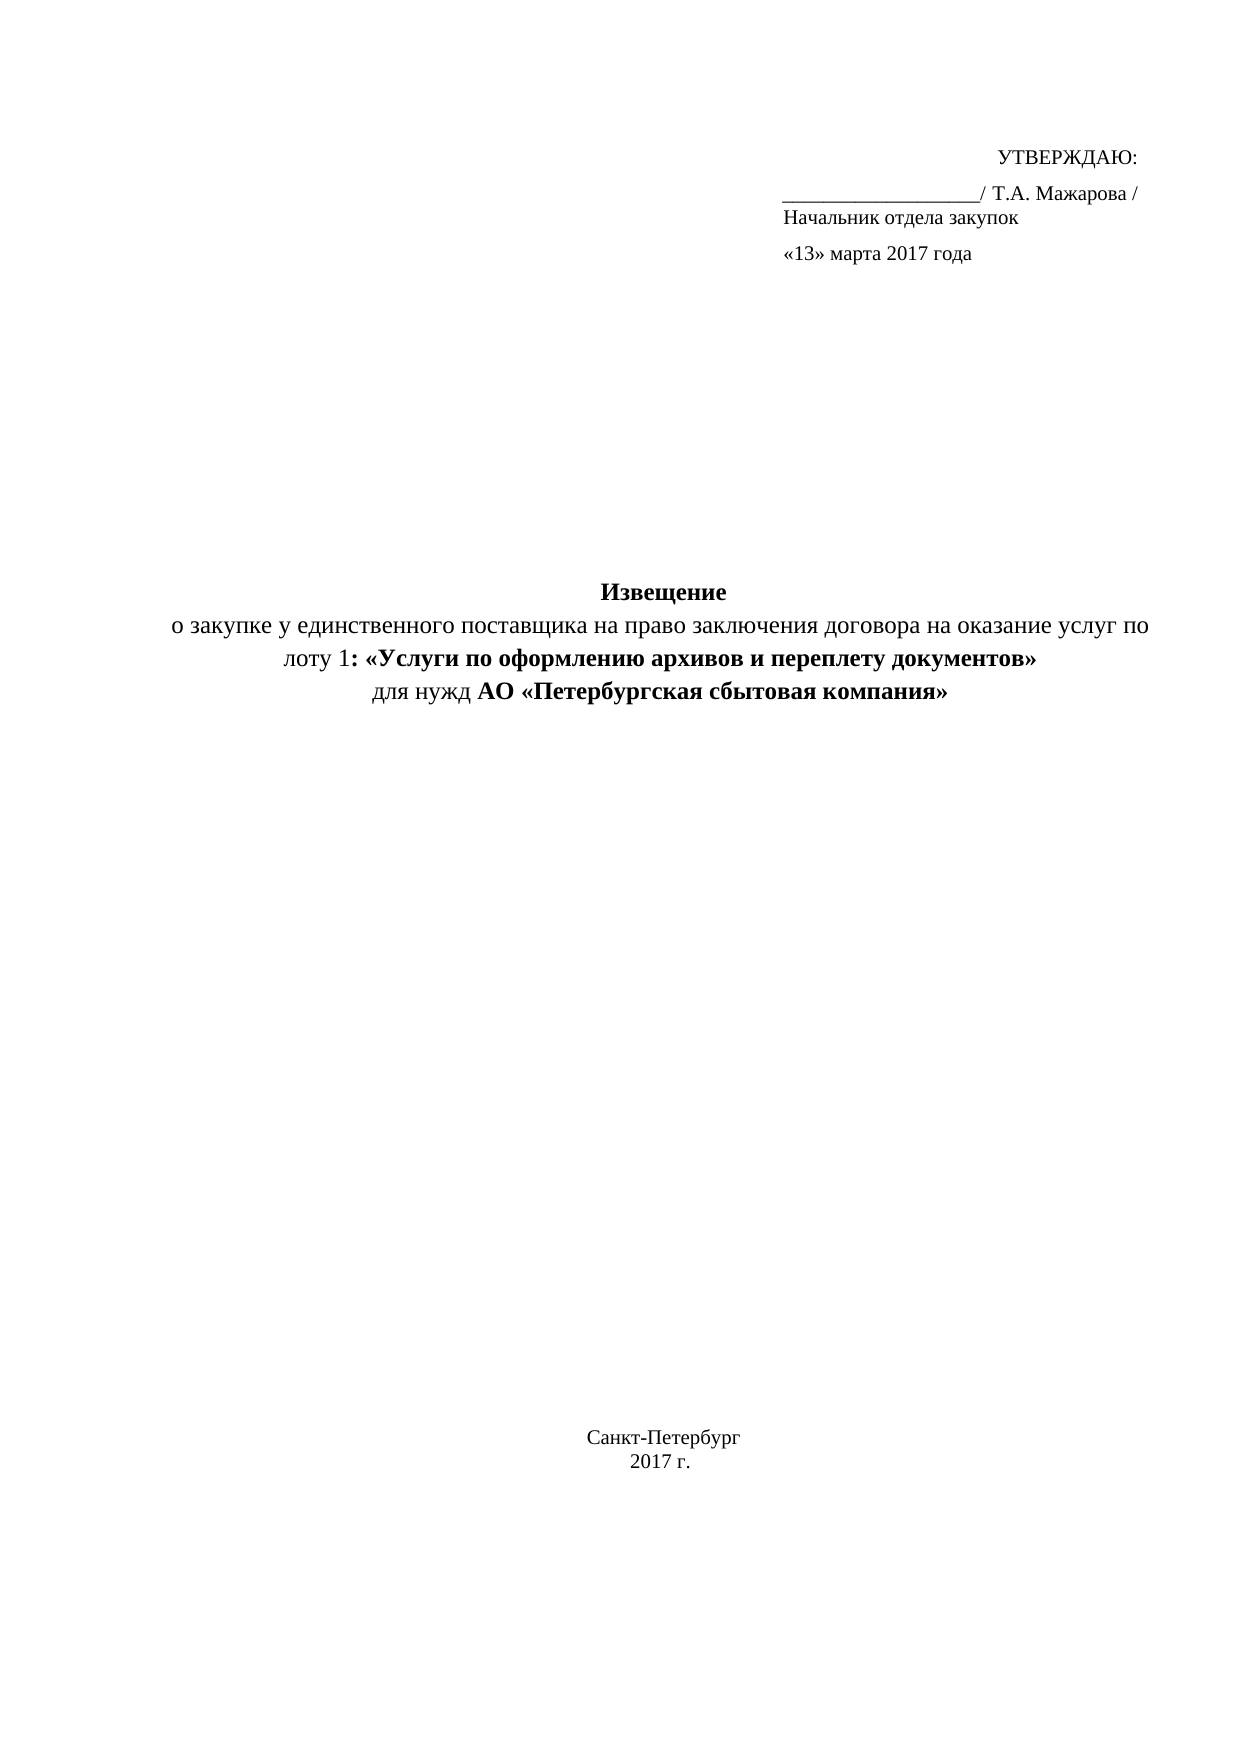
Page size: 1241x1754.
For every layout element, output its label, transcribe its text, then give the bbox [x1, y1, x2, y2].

text «13» марта 2017 года [148, 241, 1172, 265]
text 2017 г. [148, 1449, 1172, 1473]
text о закупке у единственного поставщика на право заключения договора на оказание услуг по лоту 1: «Услуги по оформлению архивов и переплету документов» [148, 610, 1172, 672]
text ___________________/ Т.А. Мажарова / [148, 181, 1138, 205]
text для нужд АО «Петербургская сбытовая компания» [148, 676, 1172, 705]
text Санкт-Петербург [148, 1424, 1172, 1449]
text УТВЕРЖДАЮ: [148, 145, 1138, 169]
text Извещение [148, 577, 1172, 606]
text Начальник отдела закупок [148, 205, 1172, 229]
